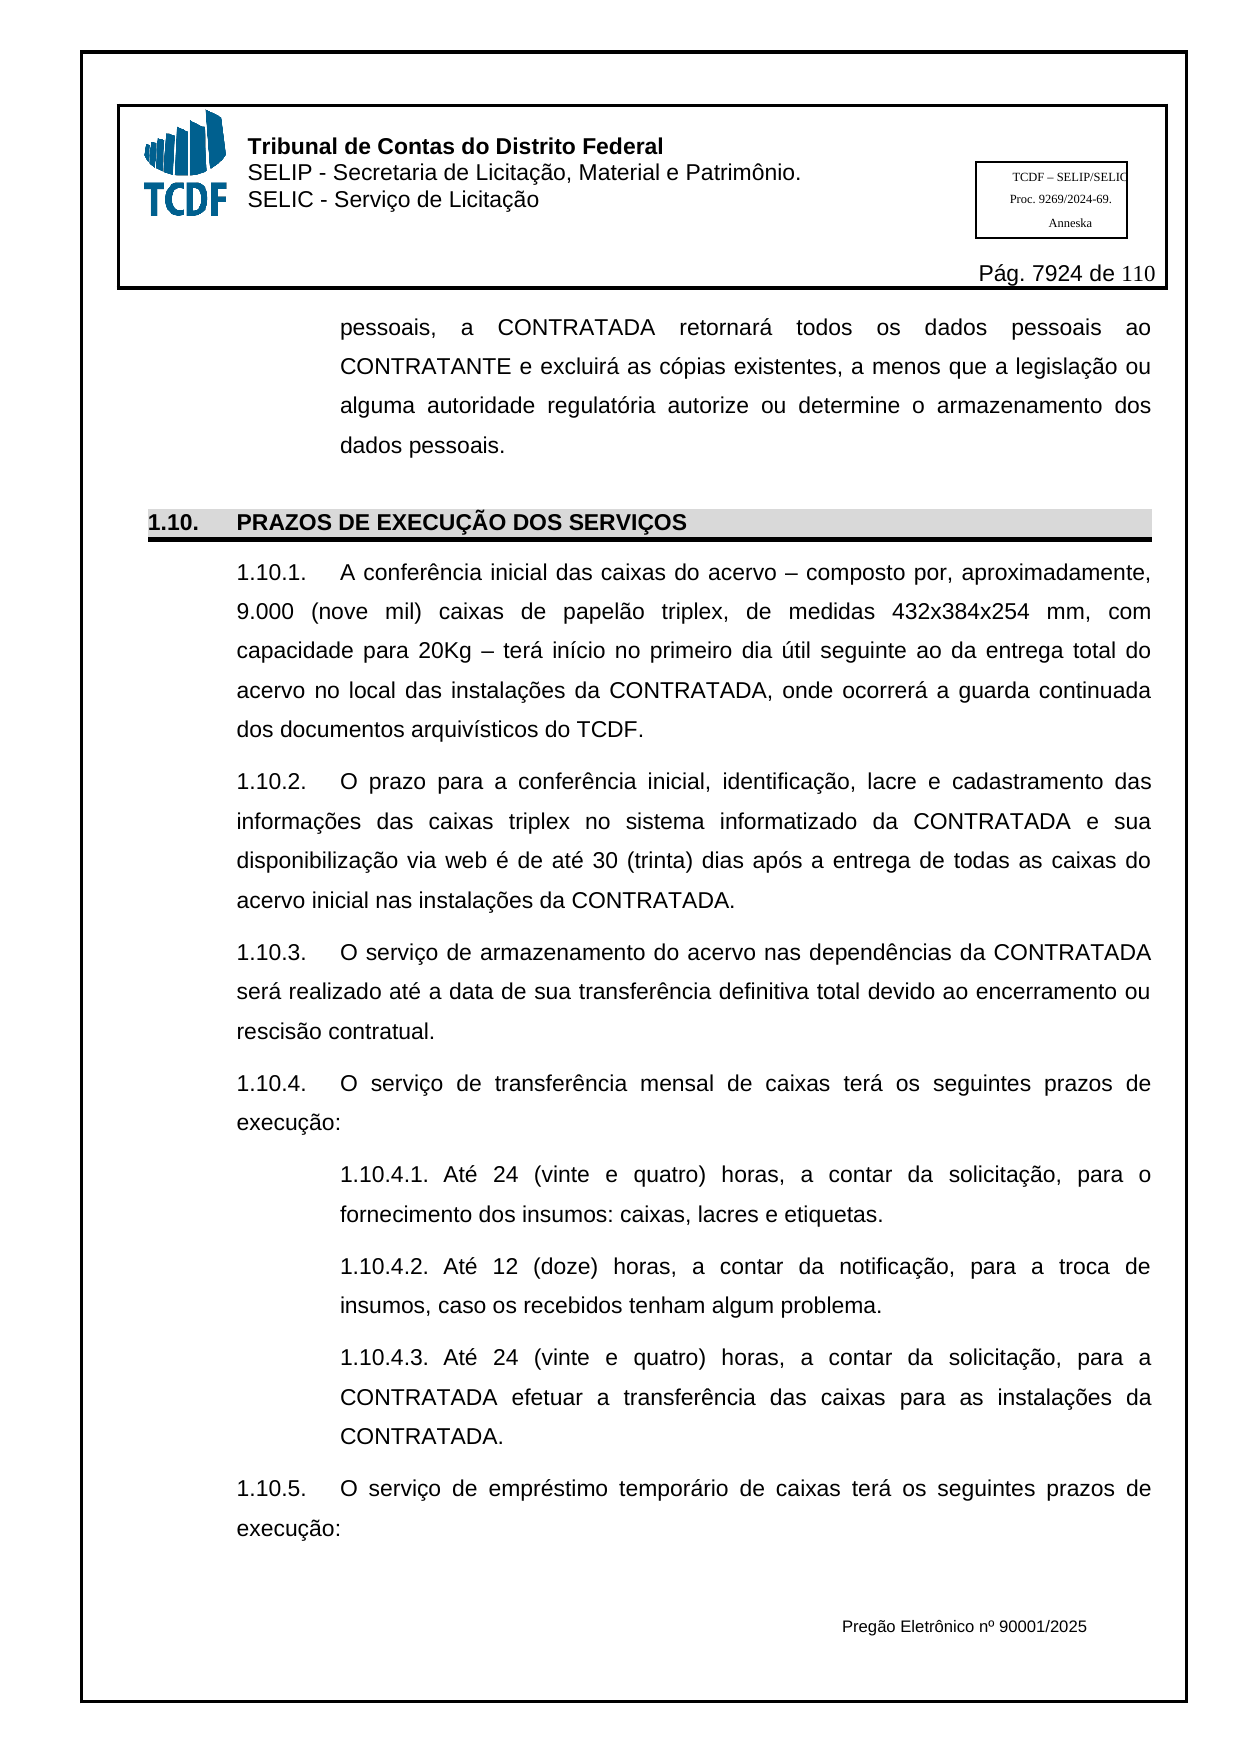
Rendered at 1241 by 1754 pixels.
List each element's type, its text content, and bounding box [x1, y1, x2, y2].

list Até 24 (vinte e quatro) horas, a contar da solicitação, para o fornecimento dos insumos: caixas, lacres e etiquetas. [340, 1161, 1152, 1227]
picture [129, 107, 241, 218]
list Até 24 (vinte e quatro) horas, a contar da solicitação, para a CONTRATADA efetuar a transferência das caixas para as instalações da CONTRATADA. [340, 1344, 1152, 1449]
list A conferência inicial das caixas do acervo – composto por, aproximadamente, 9.000 (nove mil) caixas de papelão triplex, de medidas 432x384x254 mm, com capacidade para 20Kg – terá início no primeiro dia útil seguinte ao da entrega total do acervo no local das instalações da CONTRATADA, onde ocorrerá a guarda continuada dos documentos arquivísticos do TCDF. [236, 558, 1152, 743]
list O serviço de empréstimo temporário de caixas terá os seguintes prazos de execução: [236, 1475, 1152, 1541]
list O prazo para a conferência inicial, identificação, lacre e cadastramento das informações das caixas triplex no sistema informatizado da CONTRATADA e sua disponibilização via web é de até 30 (trinta) dias após a entrega de todas as caixas do acervo inicial nas instalações da CONTRATADA. [236, 768, 1152, 913]
list PRAZOS DE EXECUÇÃO DOS SERVIÇOS [148, 509, 1152, 537]
list O serviço de transferência mensal de caixas terá os seguintes prazos de execução: [236, 1070, 1152, 1136]
list Até 12 (doze) horas, a contar da notificação, para a troca de insumos, caso os recebidos tenham algum problema. [340, 1253, 1152, 1318]
list O serviço de armazenamento do acervo nas dependências da CONTRATADA será realizado até a data de sua transferência definitiva total devido ao encerramento ou rescisão contratual. [236, 939, 1152, 1044]
